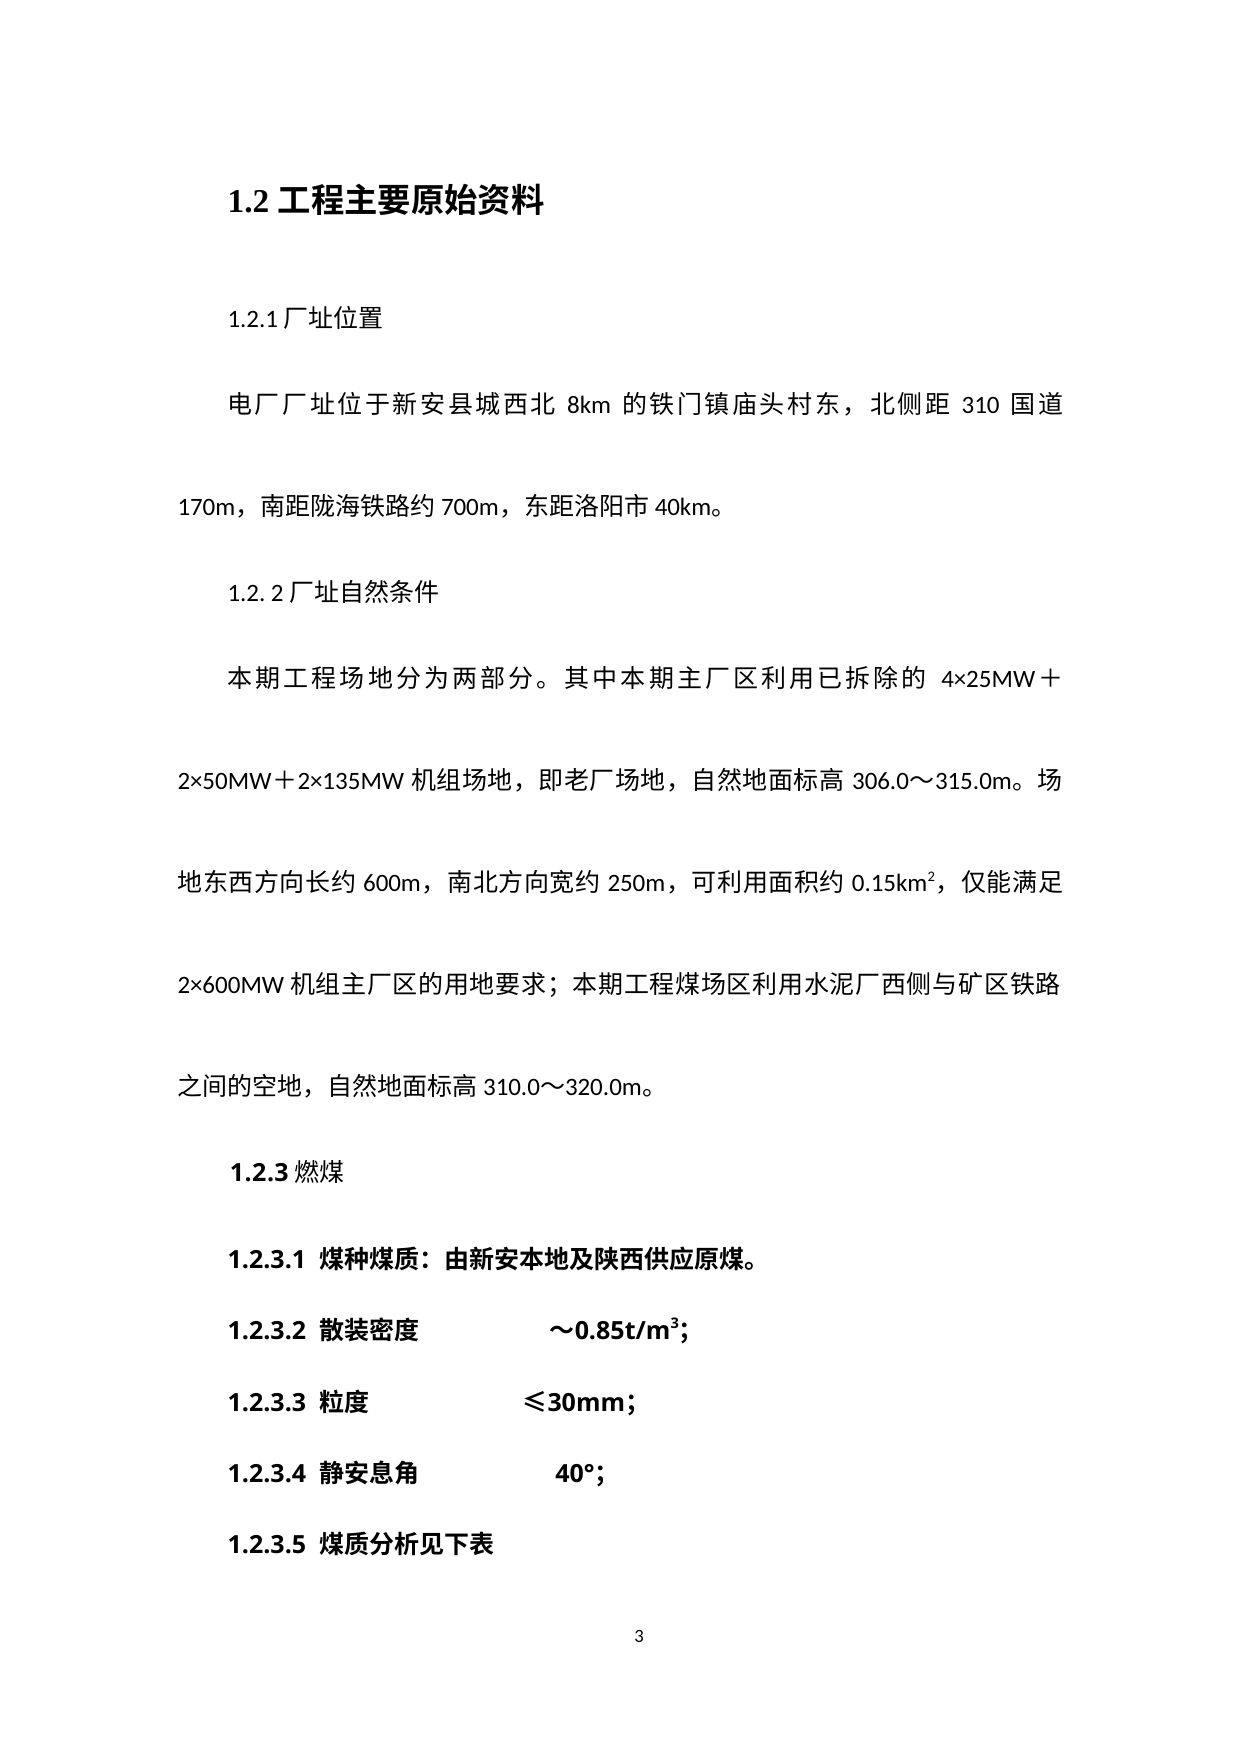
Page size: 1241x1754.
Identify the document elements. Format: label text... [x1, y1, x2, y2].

text 1.2.3.1 煤种煤质：由新安本地及陕西供应原煤。 [177, 1239, 1063, 1276]
subtitle 1.2 工程主要原始资料 [177, 164, 1063, 232]
text 1.2.3.5 煤质分析见下表 [177, 1525, 1063, 1561]
text 1.2.3.3 粒度 ≤30mm； [177, 1382, 1063, 1418]
text 1.2.3.4 静安息角 40°； [177, 1453, 1063, 1490]
text 电厂厂址位于新安县城西北 8km 的铁门镇庙头村东，北侧距 310 国道 170m，南距陇海铁路约 700m，东距洛阳市 40km。 [177, 369, 1063, 539]
text 1.2.3.2 散装密度 ～0.85t/m3； [177, 1311, 1063, 1347]
text 1.2. 2 厂址自然条件 [177, 557, 1063, 625]
text 本期工程场地分为两部分。其中本期主厂区利用已拆除的 4×25MW＋2×50MW＋2×135MW 机组场地，即老厂场地，自然地面标高 306.0～315.0m。场地东西方向长约 600m，南北方向宽约 250m，可利用面积约 0.15km2，仅能满足 2×600MW机组主厂区的用地要求；本期工程煤场区利用水泥厂西侧与矿区铁路之间的空地，自然地面标高 310.0～320.0m。 [177, 643, 1063, 1118]
text 1.2.3燃煤 [177, 1136, 1063, 1204]
text 1.2.1 厂址位置 [177, 283, 1063, 351]
